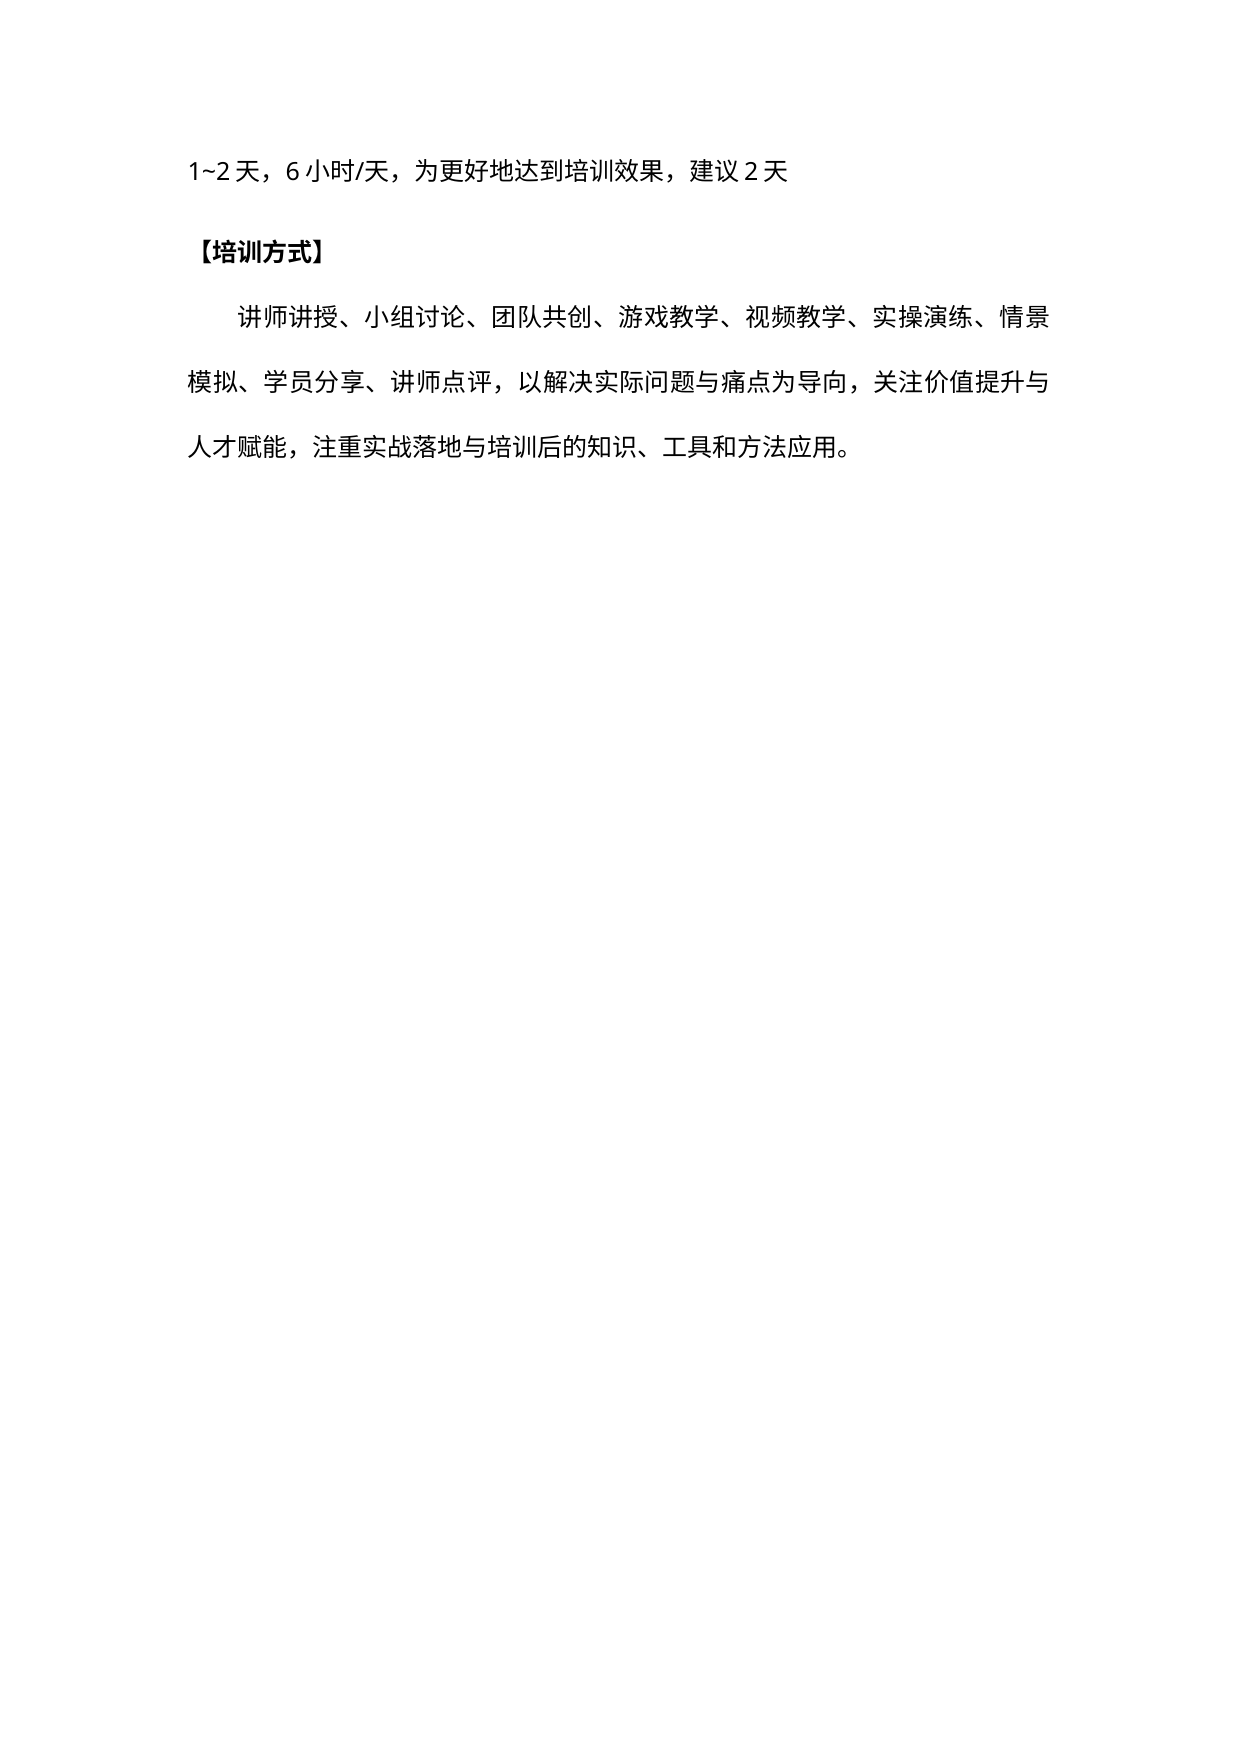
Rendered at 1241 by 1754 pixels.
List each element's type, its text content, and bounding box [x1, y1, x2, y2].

text 【培训方式】 [187, 218, 1053, 283]
text 讲师讲授、小组讨论、团队共创、游戏教学、视频教学、实操演练、情景模拟、学员分享、讲师点评，以解决实际问题与痛点为导向，关注价值提升与人才赋能，注重实战落地与培训后的知识、工具和方法应用。 [187, 283, 1053, 478]
text 1~2天，6小时/天，为更好地达到培训效果，建议2天 [187, 137, 1053, 202]
